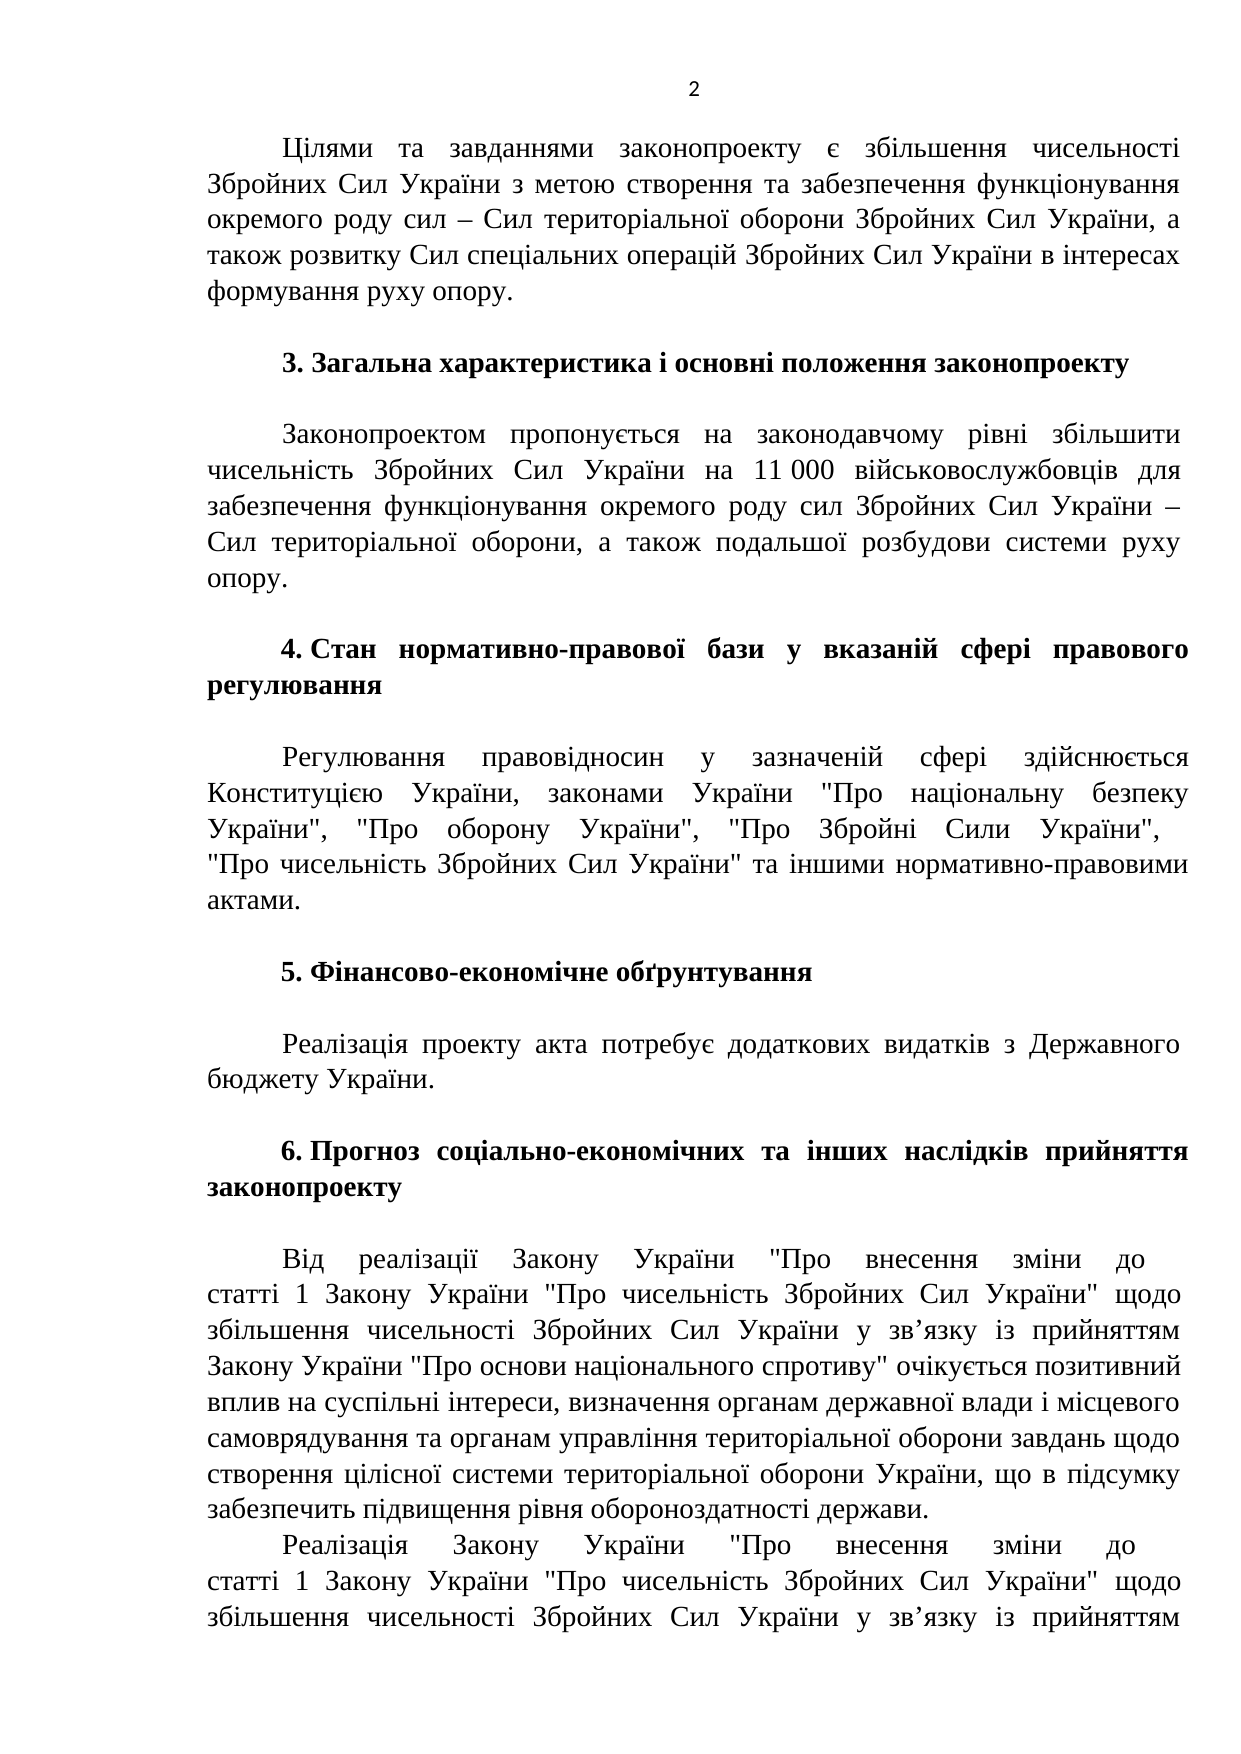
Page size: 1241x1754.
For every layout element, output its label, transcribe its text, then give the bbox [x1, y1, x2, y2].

text 4. Стан нормативно-правової бази у вказаній сфері правового регулювання [207, 632, 1189, 701]
text Від реалізації Закону України "Про внесення зміни до статті 1 Закону України "Про чисельність Збройних Сил України" щодо збільшення чисельності Збройних Сил України у зв’язку із прийняттям Закону України "Про основи національного спротиву" очікується позитивний вплив на суспільні інтереси, визначення органам державної влади і місцевого самоврядування та органам управління територіальної оборони завдань щодо створення цілісної системи територіальної оборони України, що в підсумку забезпечить підвищення рівня обороноздатності держави. [207, 1241, 1181, 1525]
text 5. Фінансово-економічне обґрунтування [207, 954, 1189, 988]
text 3. Загальна характеристика і основні положення законопроекту [282, 345, 1189, 378]
text Цілями та завданнями законопроекту є збільшення чисельності Збройних Сил України з метою створення та забезпечення функціонування окремого роду сил – Сил територіальної оборони Збройних Сил України, а також розвитку Сил спеціальних операцій Збройних Сил України в інтересах формування руху опору. [207, 130, 1181, 307]
text Реалізація проекту акта потребує додаткових видатків з Державного бюджету України. [207, 1026, 1181, 1095]
text Регулювання правовідносин у зазначеній сфері здійснюється Конституцією України, законами України "Про національну безпеку України", "Про оборону України", "Про Збройні Сили України", "Про чисельність Збройних Сил України" та іншими нормативно-правовими актами. [207, 739, 1189, 916]
text Законопроектом пропонується на законодавчому рівні збільшити чисельність Збройних Сил України на 11 000 військовослужбовців для забезпечення функціонування окремого роду сил Збройних Сил України – Сил територіальної оборони, а також подальшої розбудови системи руху опору. [207, 417, 1181, 593]
text 6. Прогноз соціально-економічних та інших наслідків прийняття законопроекту [207, 1133, 1189, 1203]
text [207, 1527, 1181, 1633]
